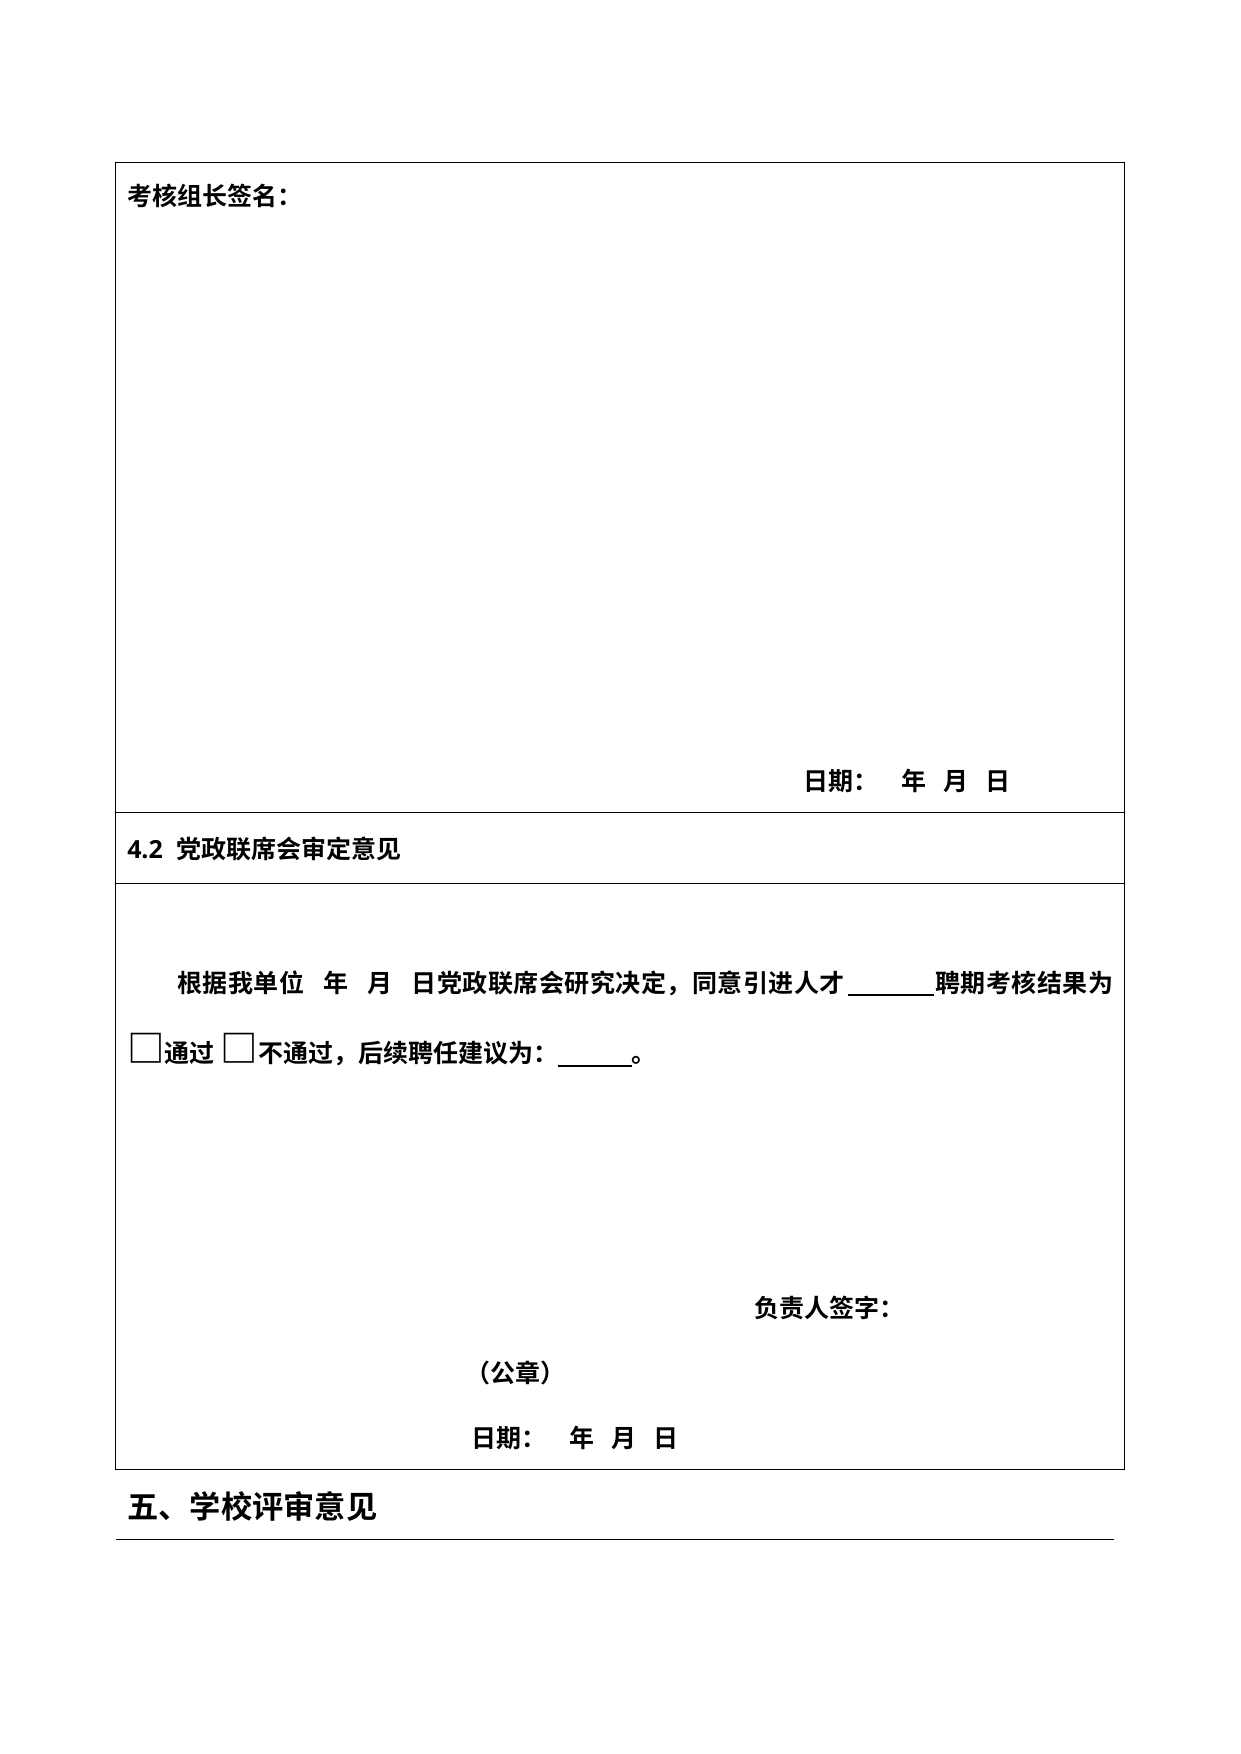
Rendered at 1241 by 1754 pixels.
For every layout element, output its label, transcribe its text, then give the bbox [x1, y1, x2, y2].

table_cell 根据我单位 年 月 日党政联席会研究决定，同意引进人才 聘期考核结果为 □通过 □不通过，后续聘任建议为： 。 负责人签字： （公章） 日期： 年 月 日 [116, 884, 1124, 1469]
table_cell 考核组长签名： 日期： 年 月 日 [116, 163, 1124, 812]
table_cell 五、学校评审意见 [116, 1470, 1113, 1539]
table_cell 4.2 党政联席会审定意见 [116, 813, 1124, 883]
